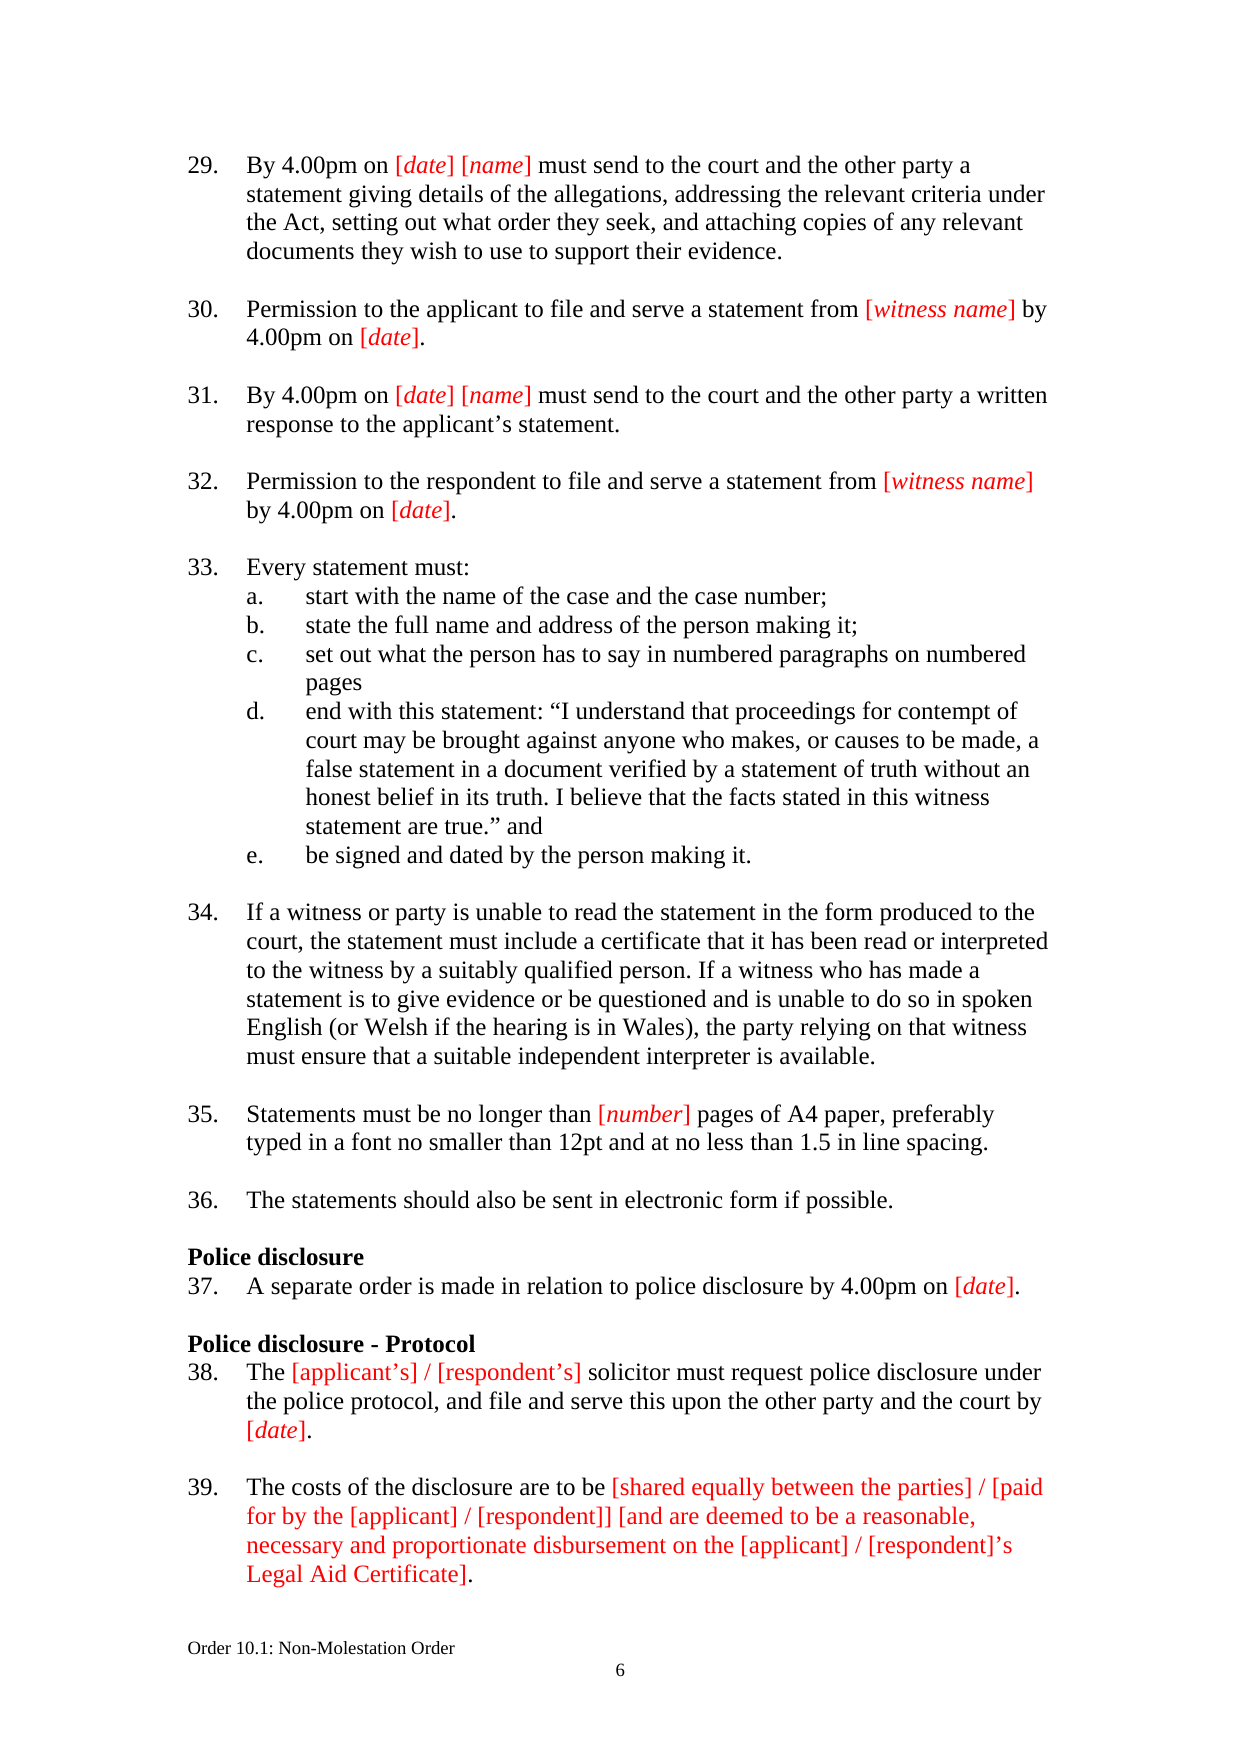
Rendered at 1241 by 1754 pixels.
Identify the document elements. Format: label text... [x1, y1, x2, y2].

list The costs of the disclosure are to be [shared equally between the parties] / [paid for by the [applicant] / [respondent]] [and are deemed to be a reasonable, necessary and proportionate disbursement on the [applicant] / [respondent]’s Legal Aid Certificate]. [187, 1472, 1053, 1587]
list By 4.00pm on [date] [name] must send to the court and the other party a statement giving details of the allegations, addressing the relevant criteria under the Act, setting out what order they seek, and attaching copies of any relevant documents they wish to use to support their evidence. [187, 150, 1053, 265]
subtitle Police disclosure - Protocol [187, 1329, 1053, 1357]
list The [applicant’s] / [respondent’s] solicitor must request police disclosure under the police protocol, and file and serve this upon the other party and the court by [date]. [187, 1357, 1053, 1444]
list Permission to the applicant to file and serve a statement from [witness name] by 4.00pm on [date]. [187, 294, 1053, 351]
list start with the name of the case and the case number; [246, 581, 1053, 610]
subtitle Police disclosure [187, 1242, 1053, 1271]
list be signed and dated by the person making it. [246, 840, 1053, 869]
list Permission to the respondent to file and serve a statement from [witness name] by 4.00pm on [date]. [187, 466, 1053, 524]
list end with this statement: “I understand that proceedings for contempt of court may be brought against anyone who makes, or causes to be made, a false statement in a document verified by a statement of truth without an honest belief in its truth. I believe that the facts stated in this witness statement are true.” and [246, 696, 1053, 840]
list By 4.00pm on [date] [name] must send to the court and the other party a written response to the applicant’s statement. [187, 380, 1053, 437]
list Every statement must: [187, 552, 1053, 581]
list set out what the person has to say in numbered paragraphs on numbered pages [246, 639, 1053, 696]
list The statements should also be sent in electronic form if possible. [187, 1185, 1053, 1214]
list A separate order is made in relation to police disclosure by 4.00pm on [date]. [187, 1271, 1053, 1300]
list Statements must be no longer than [number] pages of A4 paper, preferably typed in a font no smaller than 12pt and at no less than 1.5 in line spacing. [187, 1099, 1053, 1156]
list If a witness or party is unable to read the statement in the form produced to the court, the statement must include a certificate that it has been read or interpreted to the witness by a suitably qualified person. If a witness who has made a statement is to give evidence or be questioned and is unable to do so in spoken English (or Welsh if the hearing is in Wales), the party relying on that witness must ensure that a suitable independent interpreter is available. [187, 897, 1053, 1070]
list state the full name and address of the person making it; [246, 610, 1053, 639]
